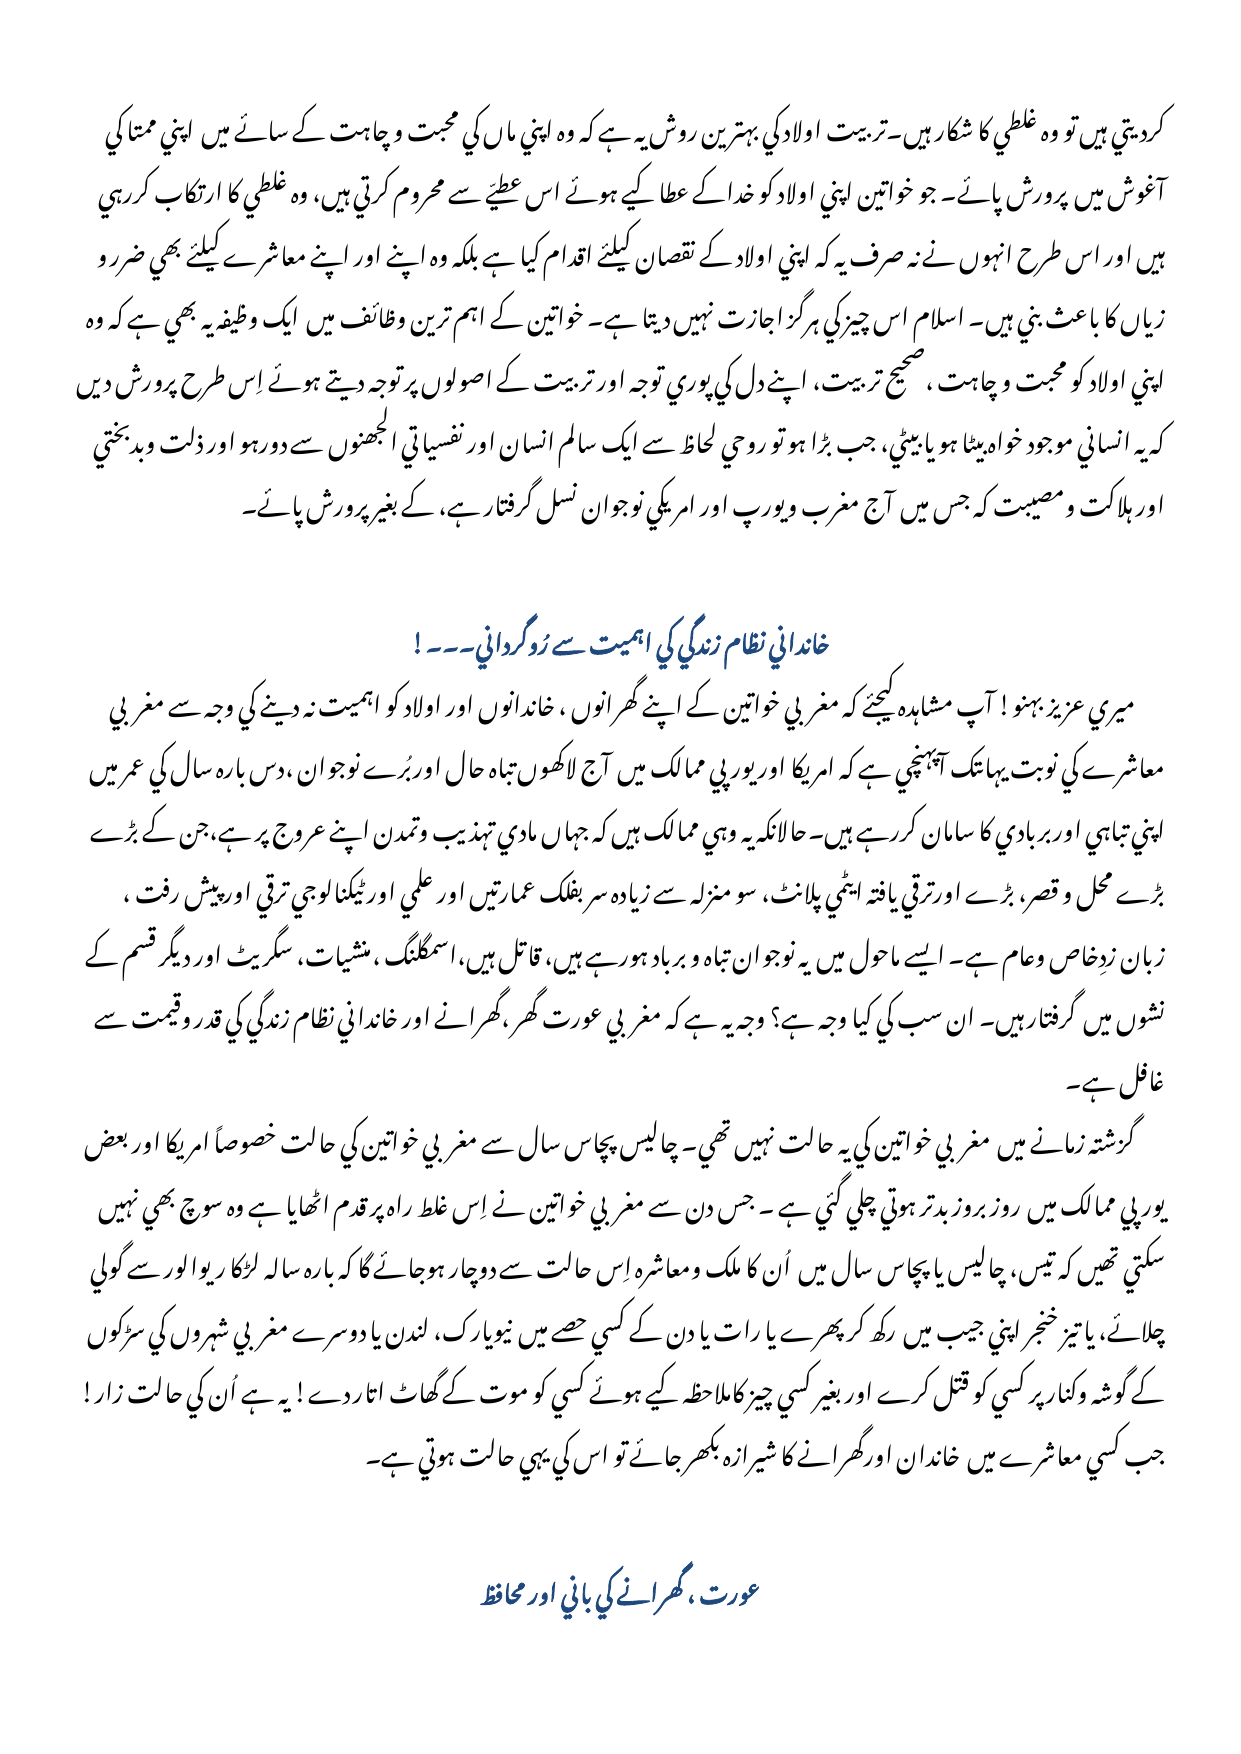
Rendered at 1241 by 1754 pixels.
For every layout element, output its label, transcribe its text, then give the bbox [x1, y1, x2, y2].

text ميري عزيز بہنو! آپ مشاہدہ کيجئے کہ مغربي خواتين کے اپنے گھرانوں ، خاندانوں اور اولاد کو اہميت نہ دينے کي وجہ سے مغربي معاشرے کي نوبت يہاںتک آپہنچي ہے کہ امريکا اور يورپي ممالک ميں آج لاکھوں تباہ حال اوربُرے نوجوان ،دس بارہ سال کي عمر ميں اپني تباہي اوربربادي کا سامان کررہے ہيں۔حالانکہ يہ وہي ممالک ہيں کہ جہاں مادي تہذيب وتمدن اپنے عروج پر ہے،جن کے بڑے بڑے محل و قصر، بڑے اورترقي يافتہ ايٹمي پلانٹ، سو منزلہ سے زيادہ سر بفلک عمارتيں اور علمي اور ٹيکنالوجي ترقي اور پيش رفت ، زبان زدِخاص وعام ہے۔ ايسے ماحول ميں يہ نوجوان تباہ و برباد ہورہے ہيں، قاتل ہيں،اسمگلنگ ،منشيات، سگريٹ اور ديگر قسم کے نشوں ميں گرفتار ہيں۔ ان سب کي کيا وجہ ہے؟ وجہ يہ ہے کہ مغربي عورت گھر ،گھرانے اور خانداني نظام زندگي کي قدر وقيمت سے غافل ہے۔ [75, 669, 1165, 1106]
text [75, 94, 1165, 531]
text گزشتہ زمانے ميں مغربي خواتين کي يہ حالت نہيں تھي۔ چاليس پچاس سال سے مغربي خواتين کي حالت خصوصاً امريکا اور بعض يورپي ممالک ميں روز بروز بدتر ہوتي چلي گئي ہے ۔ جس دن سے مغربي خواتين نے اِس غلط راہ پر قدم اٹھايا ہے وہ سوچ بھي نہيں سکتي تھيں کہ تيس، چاليس يا پچاس سال ميں اُن کا ملک ومعاشرہ اِس حالت سے دوچار ہوجائے گا کہ بارہ سالہ لڑکا ريوالور سے گولي چلائے، يا تيز خنجر اپني جيب ميں رکھ کر پھرے يا رات يا دن کے کسي حصے ميں نيويارک، لندن يا دوسرے مغربي شہروں کي سڑکوں کے گوشہ وکنار پر کسي کو قتل کرے اور بغير کسي چيز کاملاحظہ کيے ہوئے کسي کو موت کے گھاٹ اتار دے! يہ ہے اُن کي حالت زار! جب کسي معاشرے ميں خاندان اورگھرانے کا شيرازہ بکھر جائے تو اس کي يہي حالت ہوتي ہے۔ [75, 1106, 1165, 1481]
subtitle خانداني نظام زندگي کي اہميت سے رُوگرداني۔۔۔! [75, 606, 1165, 669]
subtitle عورت ، گھرانے کي باني اور محافظ [75, 1556, 1165, 1619]
